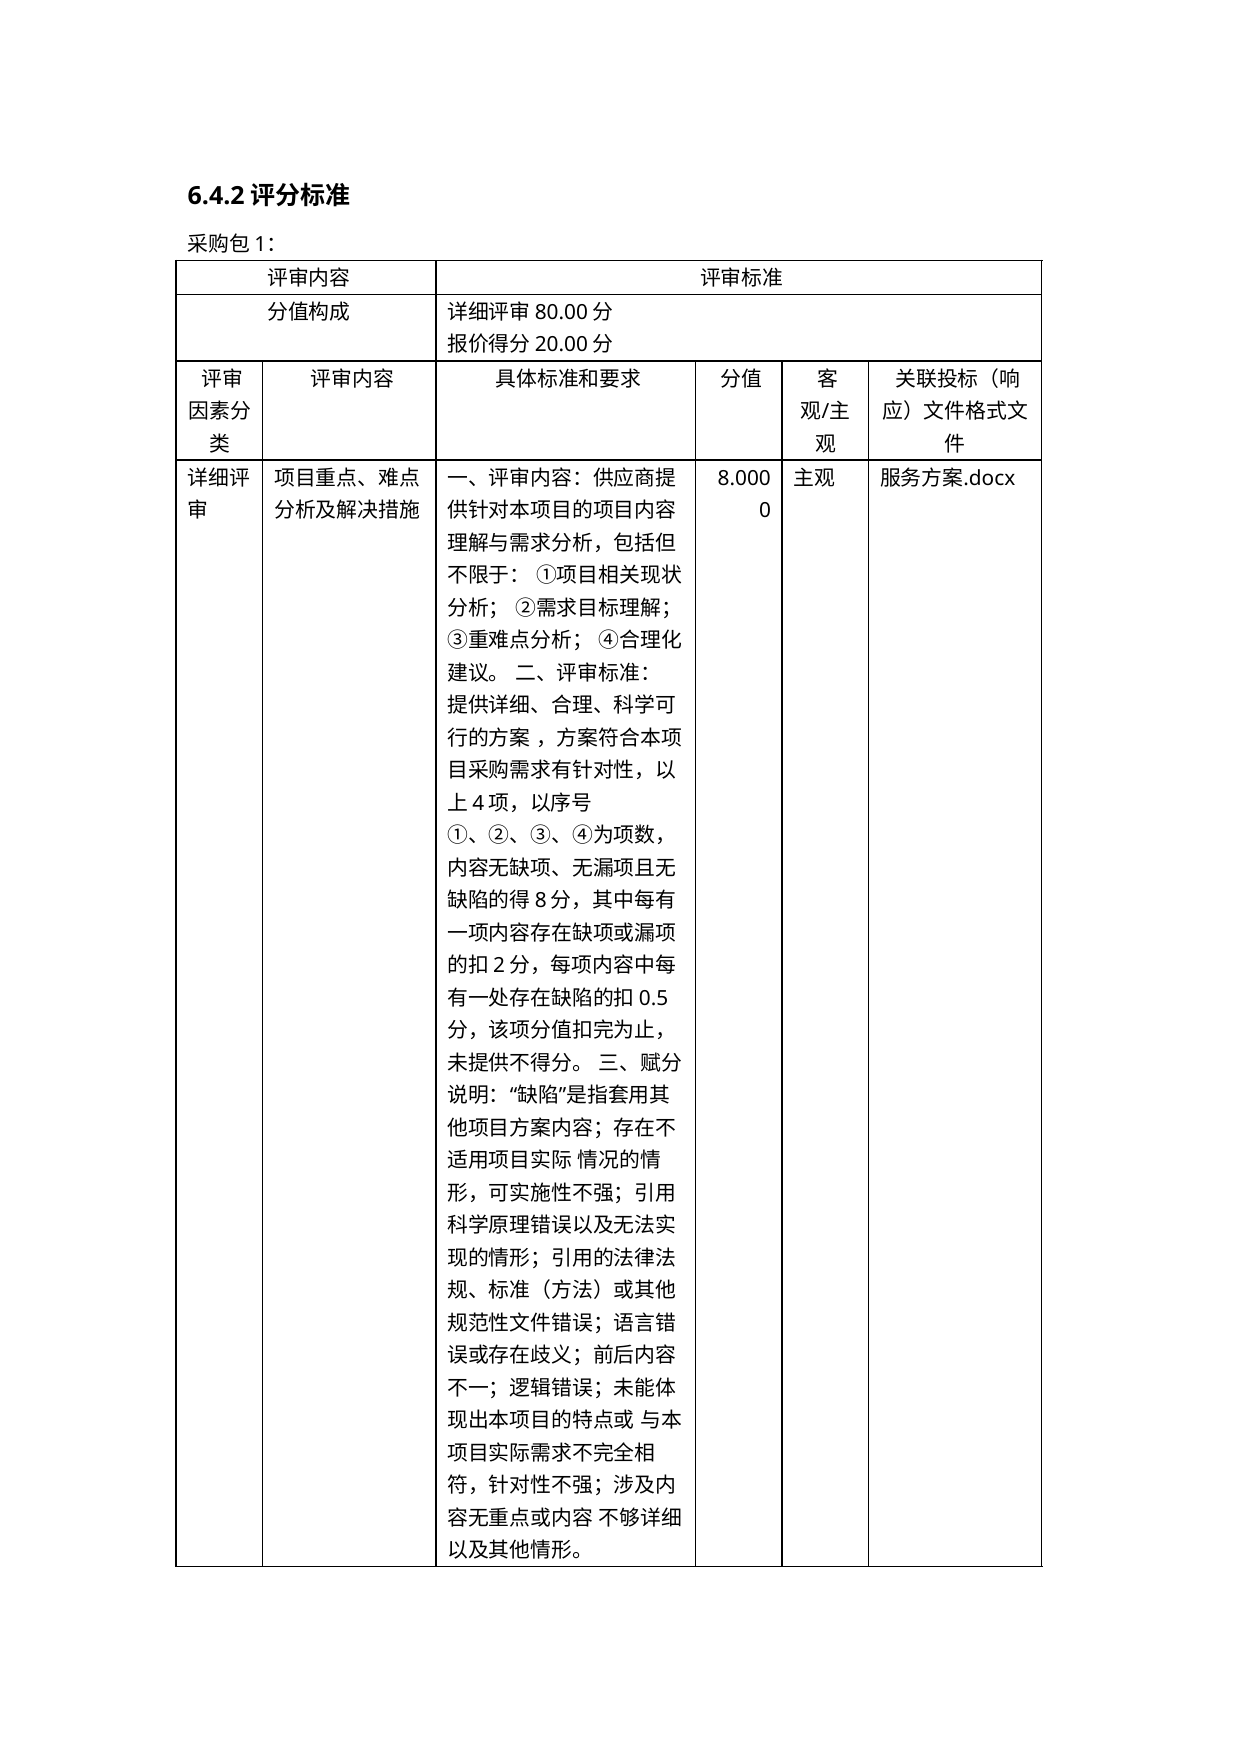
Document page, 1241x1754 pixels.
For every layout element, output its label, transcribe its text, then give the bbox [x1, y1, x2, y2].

table_cell 关联投标（响应）文件格式文件 [869, 362, 1041, 459]
table_cell 一、评审内容：供应商提供针对本项目的项目内容理解与需求分析，包括但不限于： ①项目相关现状分析； ②需求目标理解； ③重难点分析； ④合理化建议。 二、评审标准： 提供详细、合理、科学可行的方案 ，方案符合本项目采购需求有针对性，以上4项，以序号①、②、③、④为项数，内容无缺项、无漏项且无缺陷的得8分，其中每有一项内容存在缺项或漏项的扣2分，每项内容中每 有一处存在缺陷的扣0.5分，该项分值扣完为止，未提供不得分。 三、赋分说明：“缺陷”是指套用其他项目方案内容；存在不适用项目实际 情况的情形，可实施性不强；引用 科学原理错误以及无法实现的情形；引用的法律法规、标准（方法）或其他规范性文件错误；语言错误或存在歧义；前后内容不一；逻辑错误；未能体现出本项目的特点或 与本项目实际需求不完全相符，针对性不强；涉及内容无重点或内容 不够详细以及其他情形。 [437, 461, 695, 1566]
table_cell 分值 [696, 362, 781, 459]
table_cell 评审因素分类 [177, 362, 262, 459]
table_cell 评审内容 [263, 362, 435, 459]
table_cell 8.0000 [696, 461, 781, 1566]
table_cell 主观 [783, 461, 868, 1566]
table_cell 详细评审80.00分 报价得分20.00分 [437, 295, 1041, 360]
text 6.4.2评分标准 [187, 162, 1053, 227]
table_cell 分值构成 [177, 295, 435, 360]
table_header 评审内容 [177, 261, 435, 293]
table_header 评审标准 [437, 261, 1041, 293]
table_cell 客观/主观 [783, 362, 868, 459]
text 采购包1： [187, 227, 1053, 259]
table_cell 服务方案.docx [869, 461, 1041, 1566]
table_cell 详细评审 [177, 461, 262, 1566]
table_cell 具体标准和要求 [437, 362, 695, 459]
table_cell 项目重点、难点分析及解决措施 [263, 461, 435, 1566]
